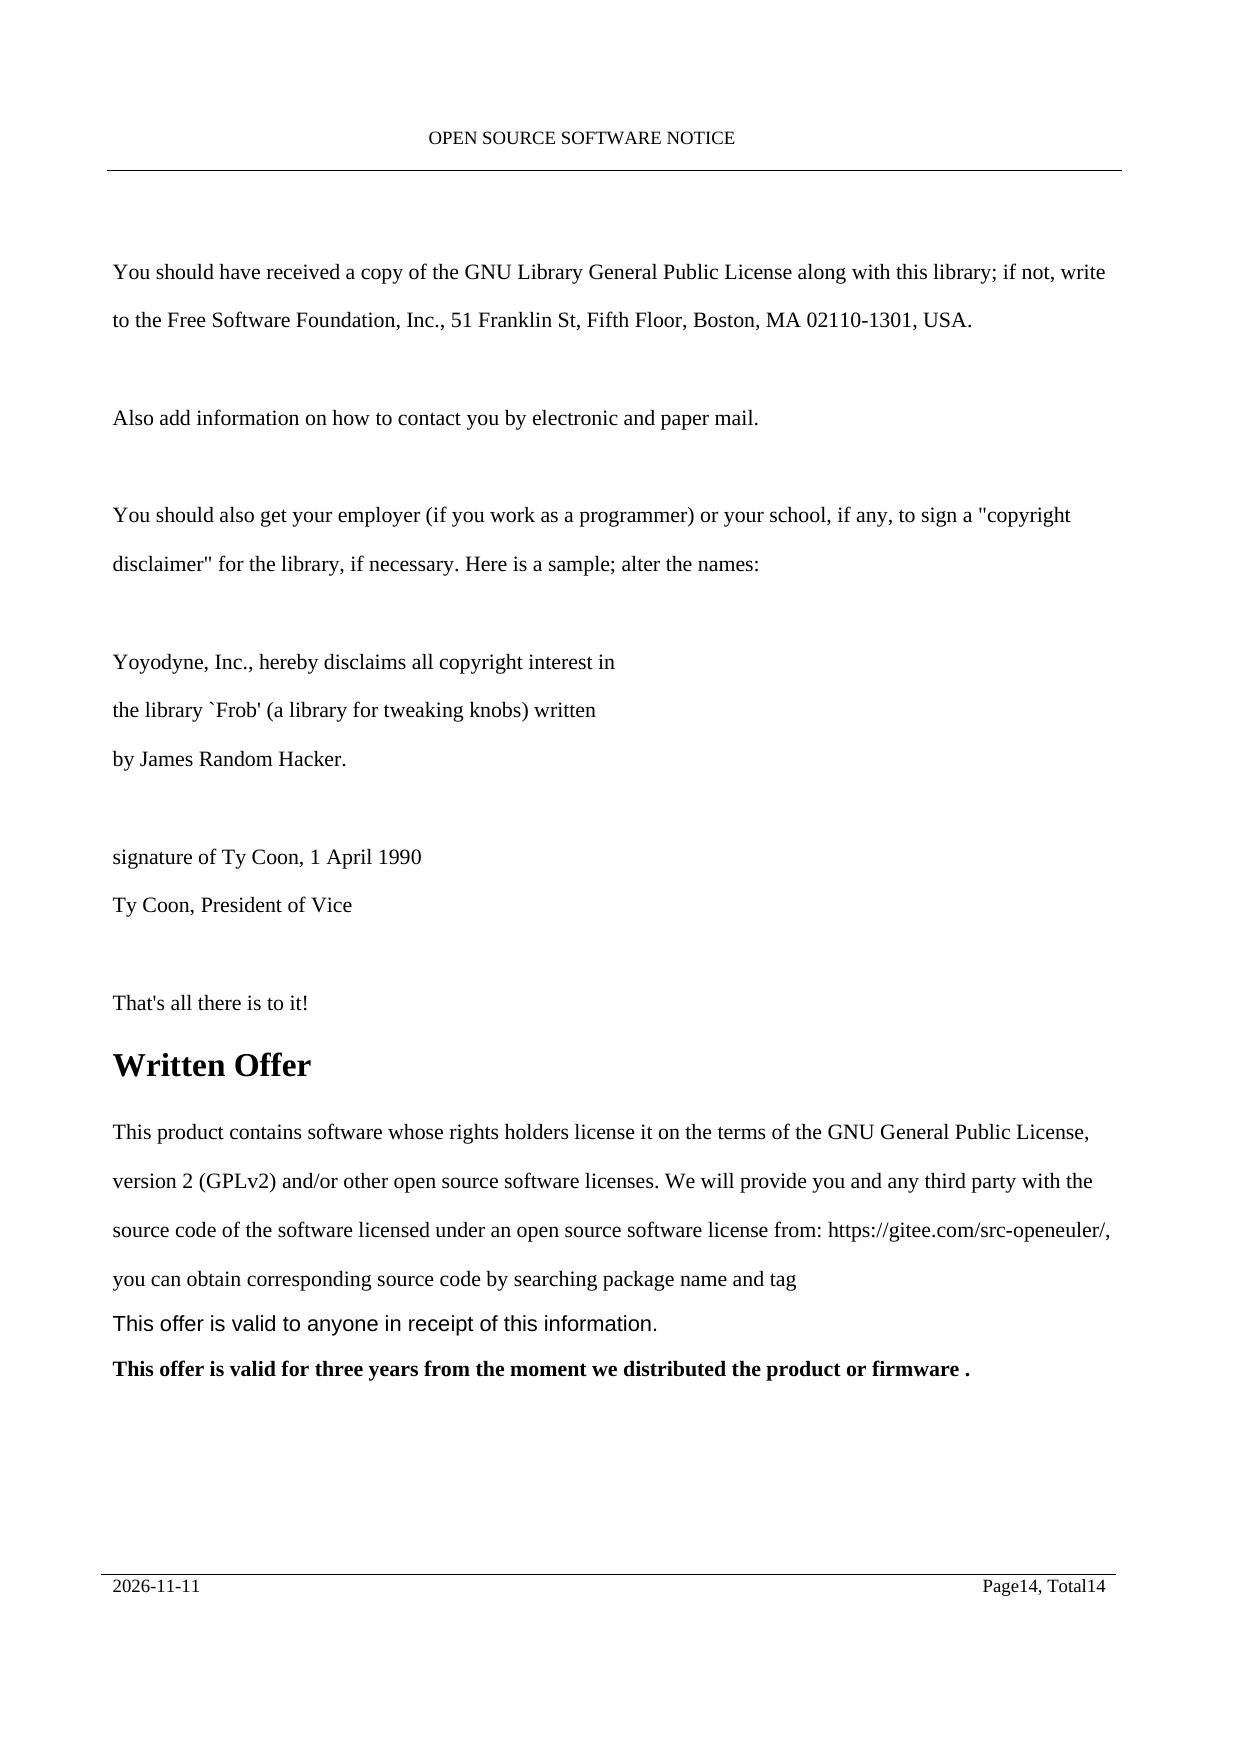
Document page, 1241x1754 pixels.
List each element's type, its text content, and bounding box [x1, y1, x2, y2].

text This offer is valid to anyone in receipt of this information. [112, 1307, 1128, 1339]
text This offer is valid for three years from the moment we distributed the product or firmware . [112, 1352, 1128, 1384]
text This product contains software whose rights holders license it on the terms of the GNU General Public License, version 2 (GPLv2) and/or other open source software licenses. We will provide you and any third party with the source code of the software licensed under an open source software license from: https://gitee.com/src-openeuler/, you can obtain corresponding source code by searching package name and tag [112, 1116, 1128, 1294]
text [112, 206, 1128, 1019]
text Written Offer [112, 1031, 1128, 1096]
